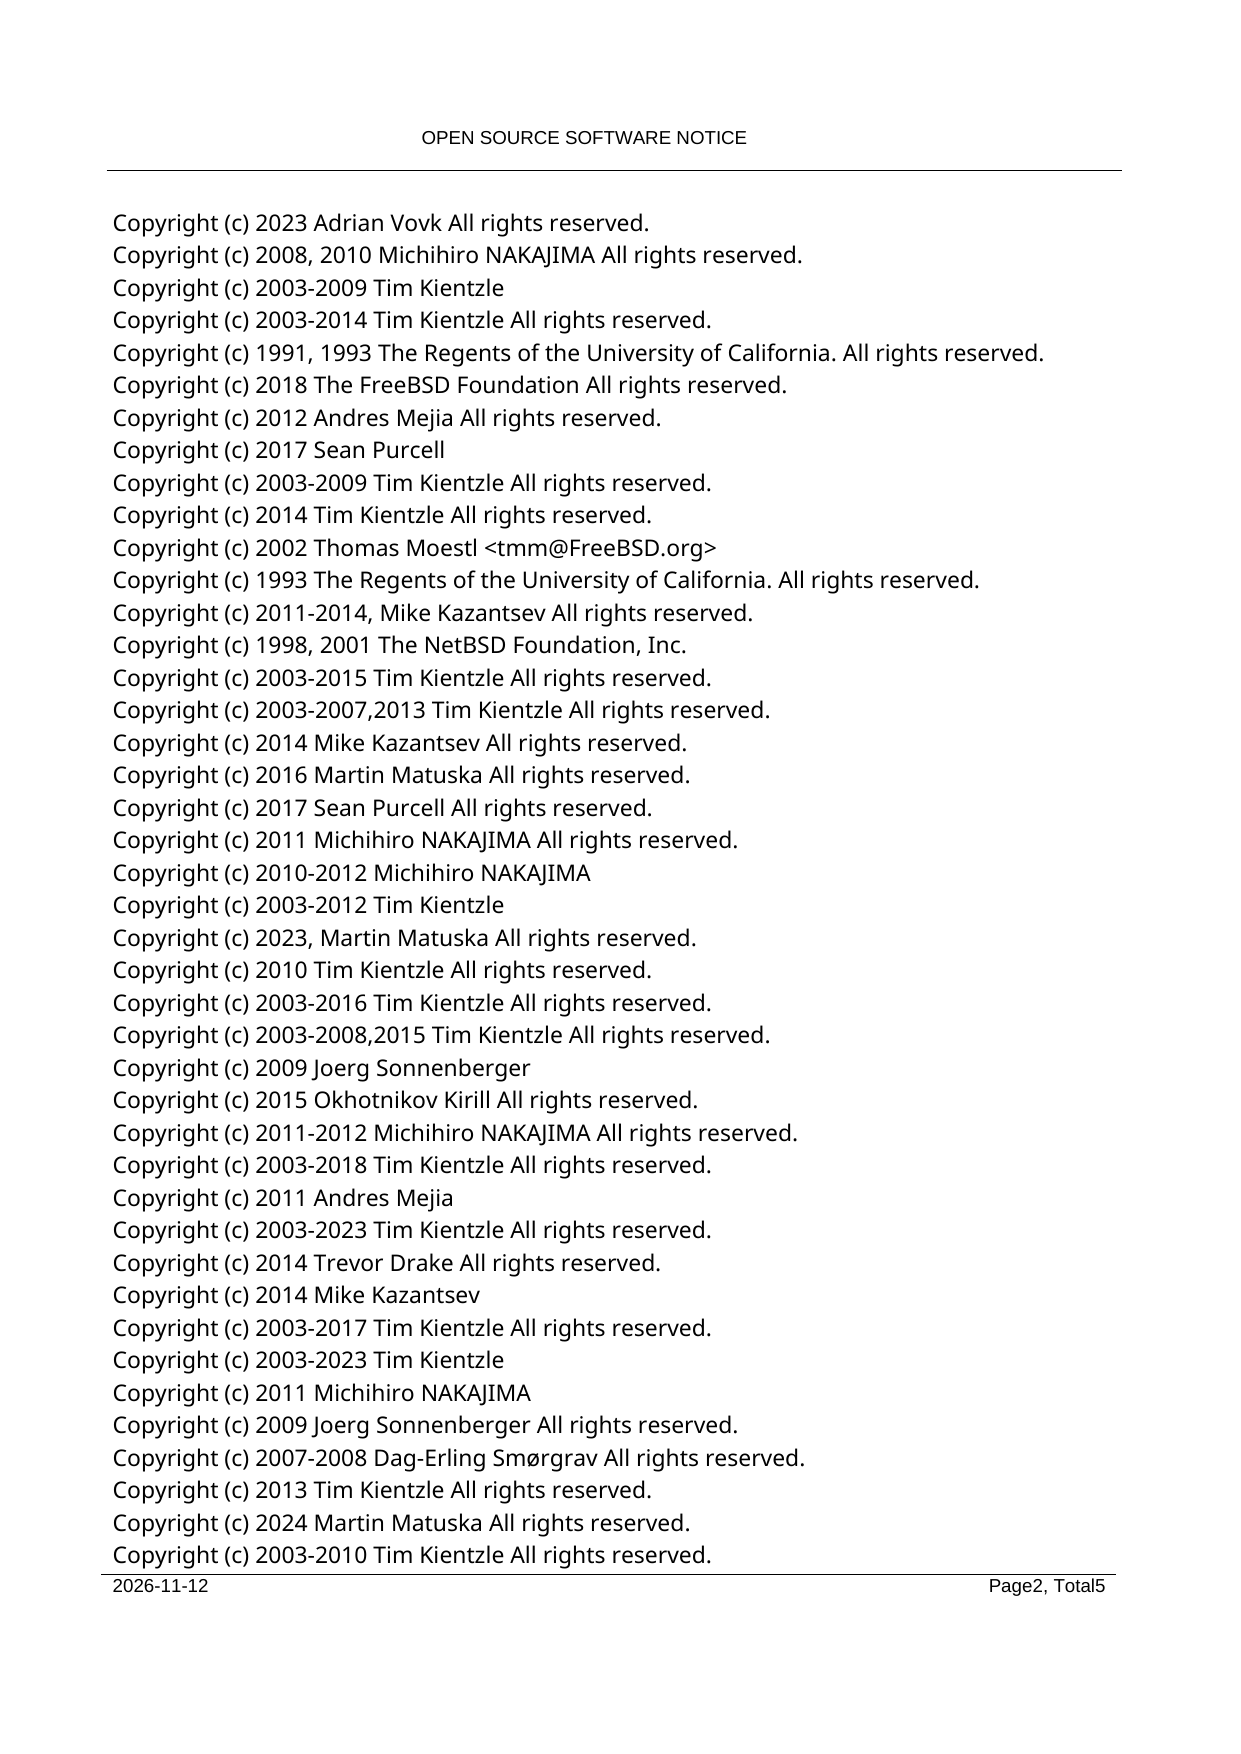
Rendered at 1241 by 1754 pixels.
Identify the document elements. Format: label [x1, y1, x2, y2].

text [112, 206, 1128, 1571]
